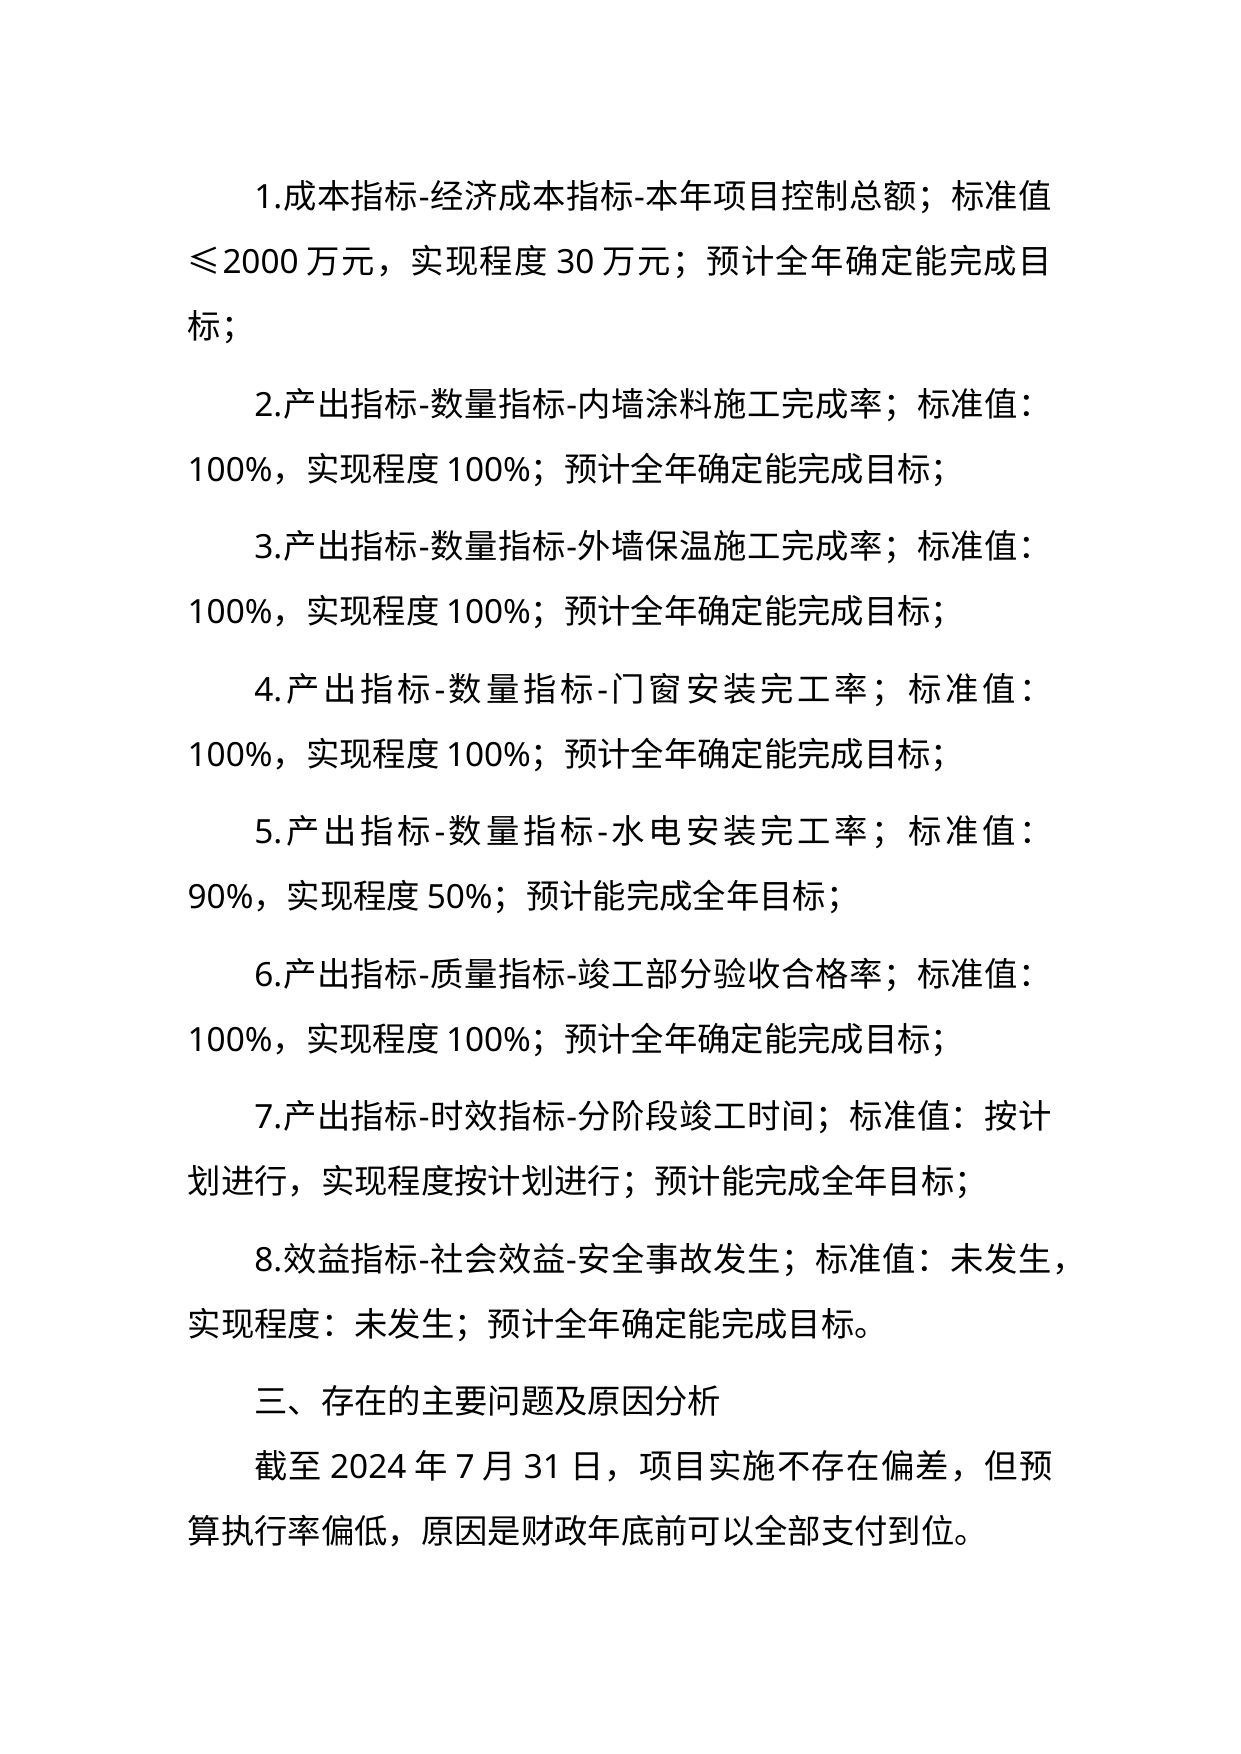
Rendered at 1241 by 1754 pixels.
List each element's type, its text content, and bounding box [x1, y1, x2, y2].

text 8.效益指标-社会效益-安全事故发生；标准值：未发生，实现程度：未发生；预计全年确定能完成目标。 [187, 1224, 1053, 1354]
text 2.产出指标-数量指标-内墙涂料施工完成率；标准值：100%，实现程度100%；预计全年确定能完成目标； [187, 369, 1053, 499]
text 3.产出指标-数量指标-外墙保温施工完成率；标准值：100%，实现程度100%；预计全年确定能完成目标； [187, 512, 1053, 642]
text 截至2024年7月31日，项目实施不存在偏差，但预算执行率偏低，原因是财政年底前可以全部支付到位。 [187, 1432, 1053, 1562]
text 7.产出指标-时效指标-分阶段竣工时间；标准值：按计划进行，实现程度按计划进行；预计能完成全年目标； [187, 1082, 1053, 1212]
text 三、存在的主要问题及原因分析 [187, 1367, 1053, 1432]
text 6.产出指标-质量指标-竣工部分验收合格率；标准值：100%，实现程度100%；预计全年确定能完成目标； [187, 939, 1053, 1069]
text 5.产出指标-数量指标-水电安装完工率；标准值：90%，实现程度50%；预计能完成全年目标； [187, 797, 1053, 927]
text 1.成本指标-经济成本指标-本年项目控制总额；标准值≤2000万元，实现程度30万元；预计全年确定能完成目标； [187, 162, 1053, 357]
text 4.产出指标-数量指标-门窗安装完工率；标准值：100%，实现程度100%；预计全年确定能完成目标； [187, 654, 1053, 784]
